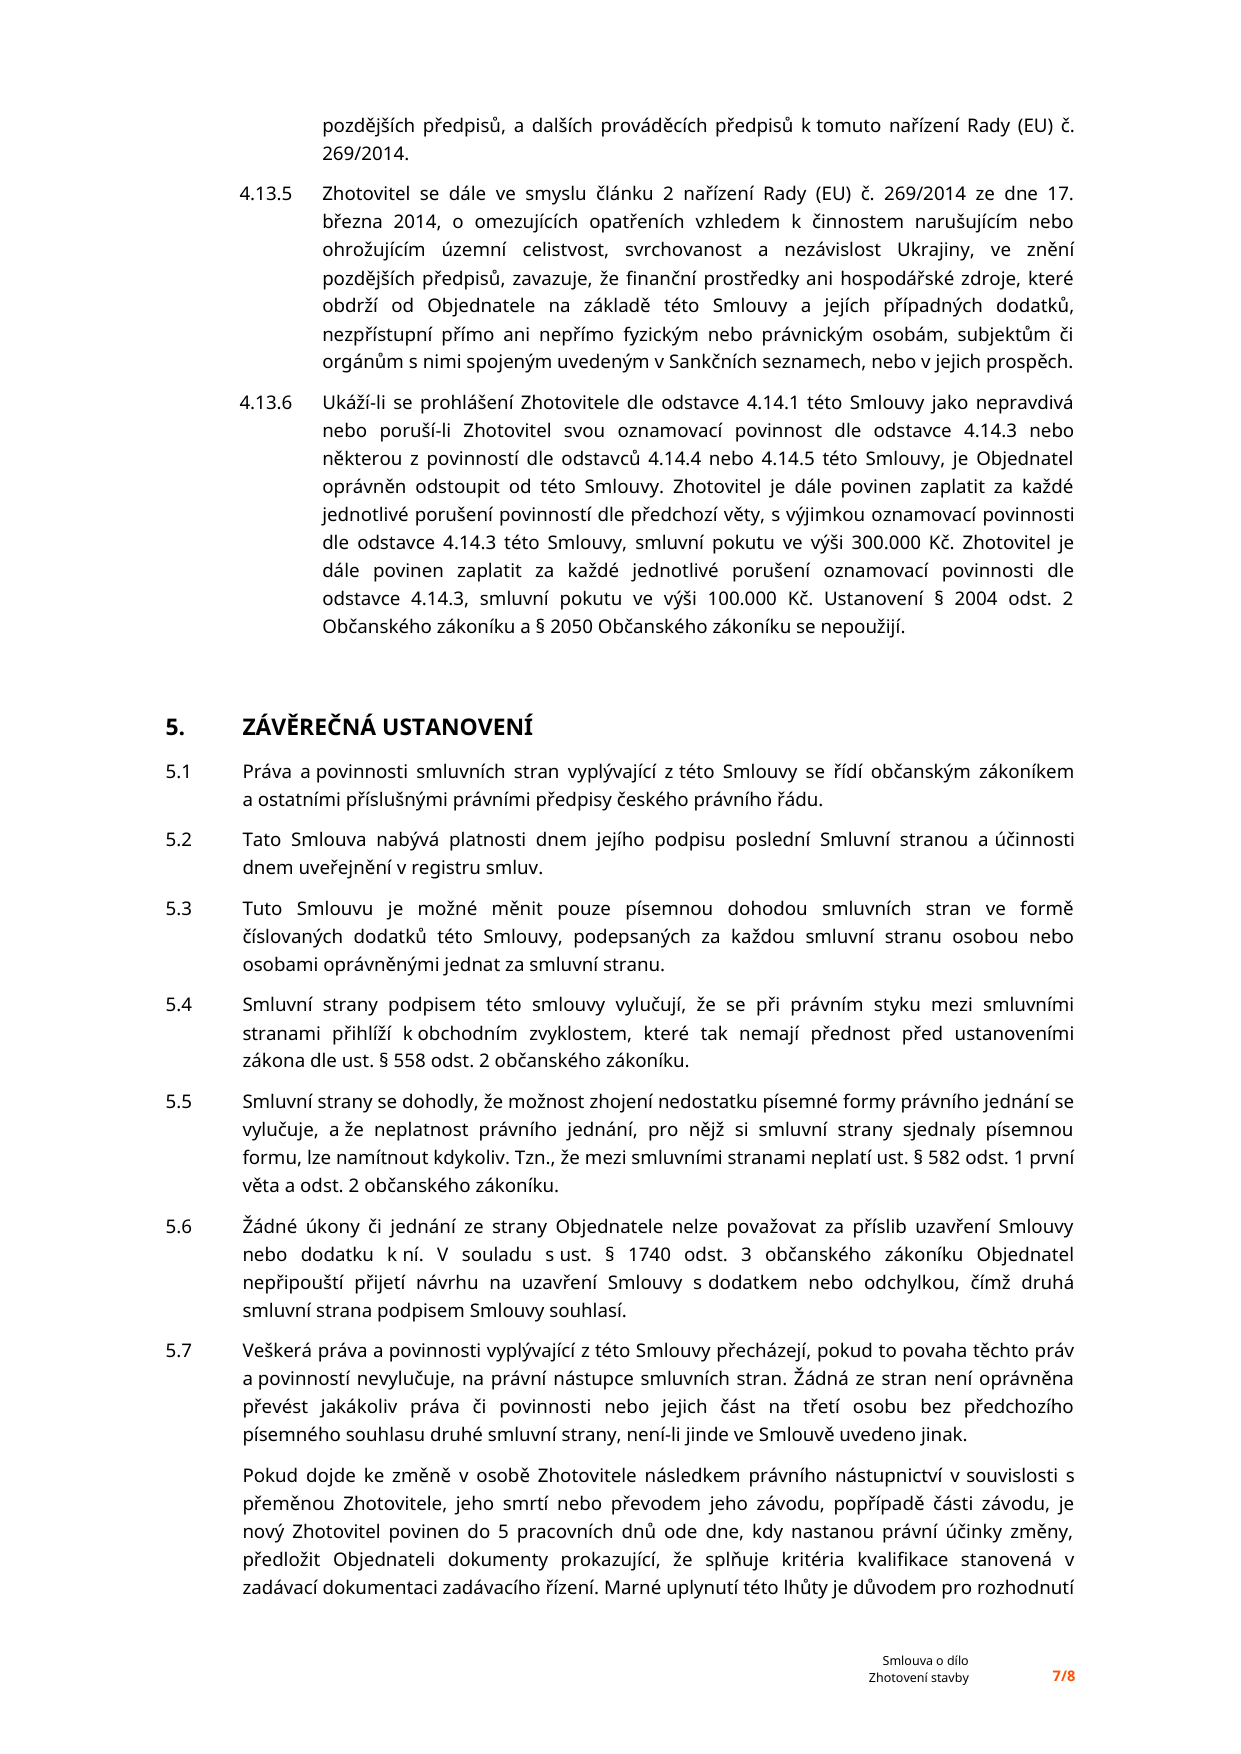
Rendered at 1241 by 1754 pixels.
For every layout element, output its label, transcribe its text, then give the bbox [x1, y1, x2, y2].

list Zhotovitel se dále ve smyslu článku 2 nařízení Rady (EU) č. 269/2014 ze dne 17. března 2014, o omezujících opatřeních vzhledem k činnostem narušujícím nebo ohrožujícím územní celistvost, svrchovanost a nezávislost Ukrajiny, ve znění pozdějších předpisů, zavazuje, že finanční prostředky ani hospodářské zdroje, které obdrží od Objednatele na základě této Smlouvy a jejích případných dodatků, nezpřístupní přímo ani nepřímo fyzickým nebo právnickým osobám, subjektům či orgánům s nimi spojeným uvedeným v Sankčních seznamech, nebo v jejich prospěch. [239, 181, 1075, 374]
text Práva a povinnosti smluvních stran vyplývající z této Smlouvy se řídí občanským zákoníkem a ostatními příslušnými právními předpisy českého právního řádu. [165, 758, 1075, 812]
text Smluvní strany se dohodly, že možnost zhojení nedostatku písemné formy právního jednání se vylučuje, a že neplatnost právního jednání, pro nějž si smluvní strany sjednaly písemnou formu, lze namítnout kdykoliv. Tzn., že mezi smluvními stranami neplatí ust. § 582 odst. 1 první věta a odst. 2 občanského zákoníku. [165, 1088, 1075, 1198]
list ZÁvěrečná ustanovení [165, 711, 1075, 742]
list Ukáží-li se prohlášení Zhotovitele dle odstavce 4.14.1 této Smlouvy jako nepravdivá nebo poruší-li Zhotovitel svou oznamovací povinnost dle odstavce 4.14.3 nebo některou z povinností dle odstavců 4.14.4 nebo 4.14.5 této Smlouvy, je Objednatel oprávněn odstoupit od této Smlouvy. Zhotovitel je dále povinen zaplatit za každé jednotlivé porušení povinností dle předchozí věty, s výjimkou oznamovací povinnosti dle odstavce 4.14.3 této Smlouvy, smluvní pokutu ve výši 300.000 Kč. Zhotovitel je dále povinen zaplatit za každé jednotlivé porušení oznamovací povinnosti dle odstavce 4.14.3, smluvní pokutu ve výši 100.000 Kč. Ustanovení § 2004 odst. 2 Občanského zákoníku a § 2050 Občanského zákoníku se nepoužijí. [239, 389, 1075, 639]
text Veškerá práva a povinnosti vyplývající z této Smlouvy přecházejí, pokud to povaha těchto práv a povinností nevylučuje, na právní nástupce smluvních stran. Žádná ze stran není oprávněna převést jakákoliv práva či povinnosti nebo jejich část na třetí osobu bez předchozího písemného souhlasu druhé smluvní strany, není-li jinde ve Smlouvě uvedeno jinak. [165, 1337, 1075, 1447]
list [242, 1462, 1075, 1600]
text Smluvní strany podpisem této smlouvy vylučují, že se při právním styku mezi smluvními stranami přihlíží k obchodním zvyklostem, které tak nemají přednost před ustanoveními zákona dle ust. § 558 odst. 2 občanského zákoníku. [165, 992, 1075, 1073]
text Tuto Smlouvu je možné měnit pouze písemnou dohodou smluvních stran ve formě číslovaných dodatků této Smlouvy, podepsaných za každou smluvní stranu osobou nebo osobami oprávněnými jednat za smluvní stranu. [165, 895, 1075, 977]
text Tato Smlouva nabývá platnosti dnem jejího podpisu poslední Smluvní stranou a účinnosti dnem uveřejnění v registru smluv. [165, 827, 1075, 880]
text Žádné úkony či jednání ze strany Objednatele nelze považovat za příslib uzavření Smlouvy nebo dodatku k ní. V souladu s ust. § 1740 odst. 3 občanského zákoníku Objednatel nepřipouští přijetí návrhu na uzavření Smlouvy s dodatkem nebo odchylkou, čímž druhá smluvní strana podpisem Smlouvy souhlasí. [165, 1213, 1075, 1322]
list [239, 112, 1075, 166]
